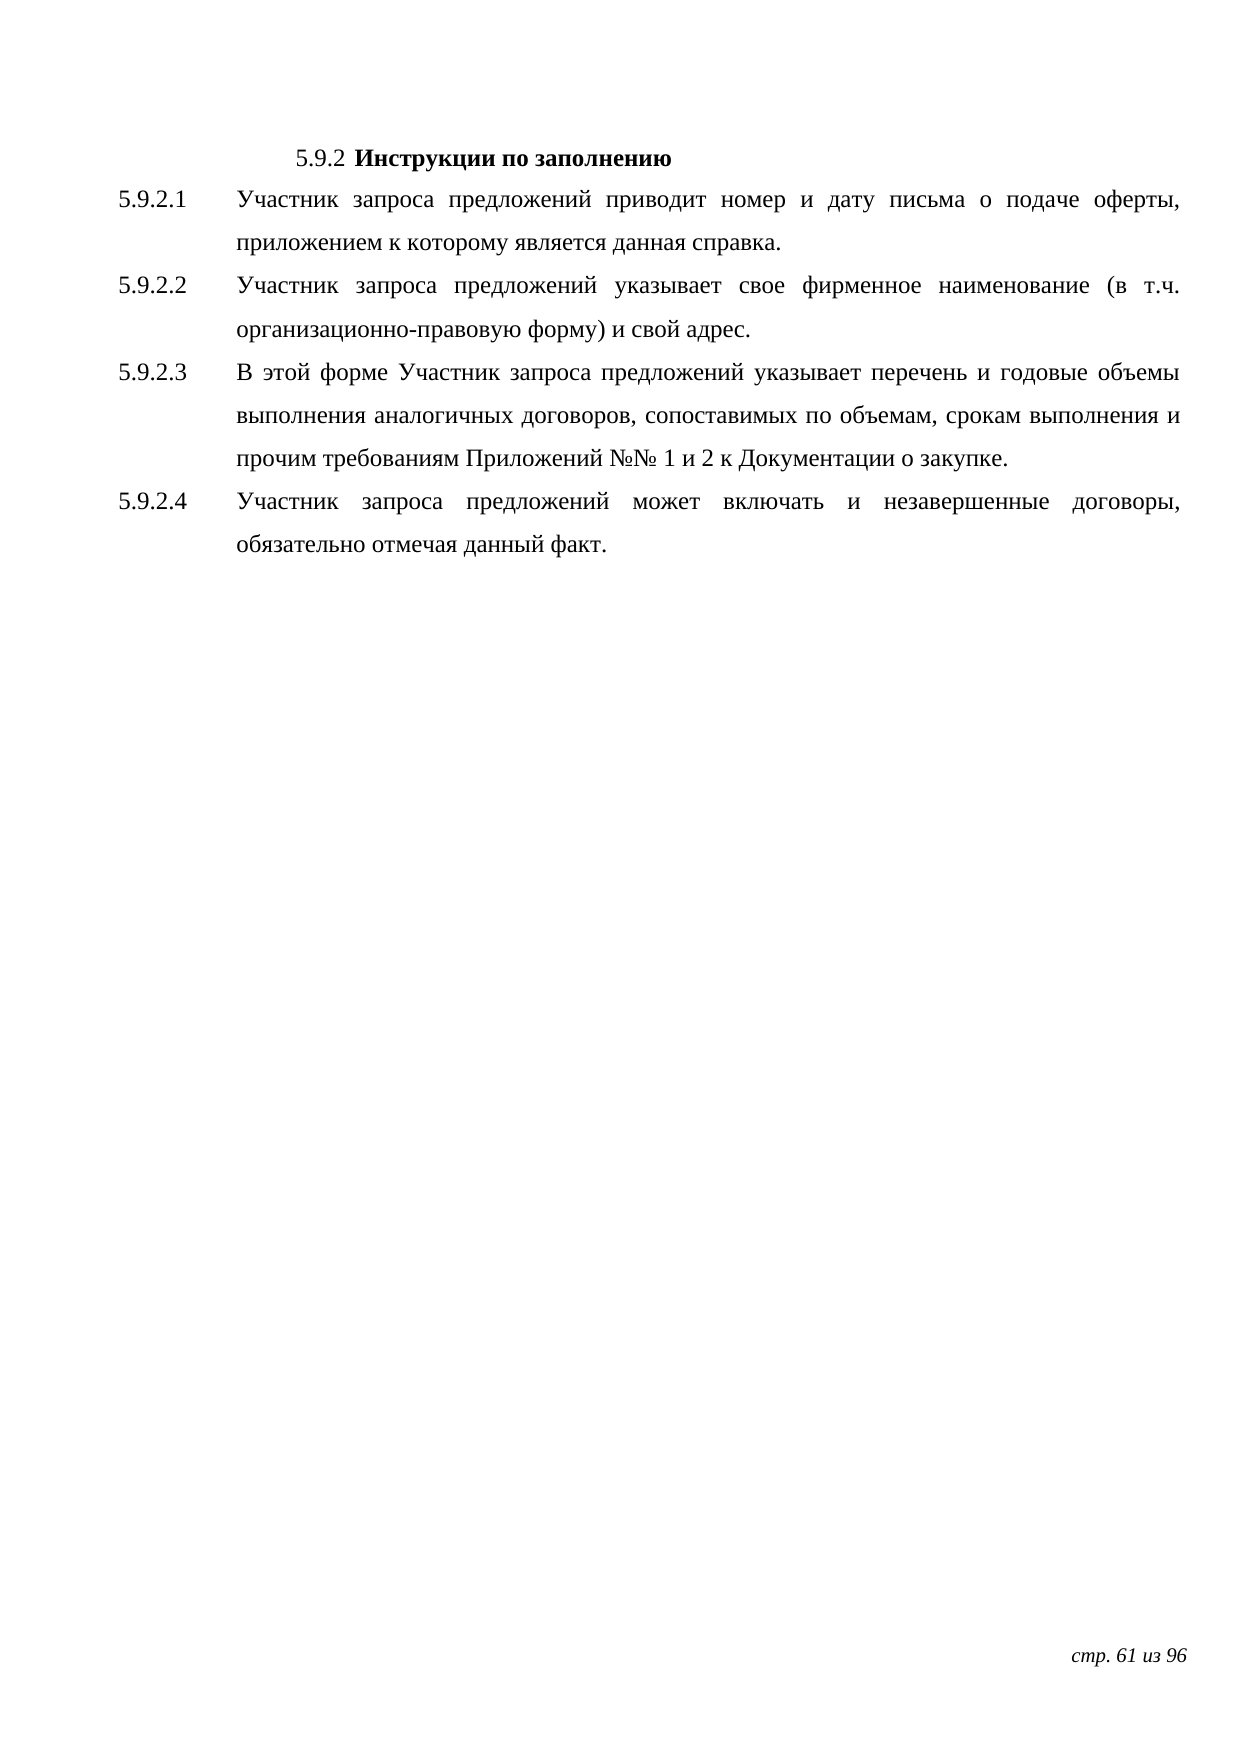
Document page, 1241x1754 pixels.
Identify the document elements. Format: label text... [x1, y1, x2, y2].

text Участник запроса предложений приводит номер и дату письма о подаче оферты, приложением к которому является данная справка. [118, 184, 1181, 256]
text В этой форме Участник запроса предложений указывает перечень и годовые объемы выполнения аналогичных договоров, сопоставимых по объемам, срокам выполнения и прочим требованиям Приложений №№ 1 и 2 к Документации о закупке. [118, 357, 1181, 472]
text Участник запроса предложений указывает свое фирменное наименование (в т.ч. организационно-правовую форму) и свой адрес. [118, 271, 1181, 342]
text Участник запроса предложений может включать и незавершенные договоры, обязательно отмечая данный факт. [118, 486, 1181, 558]
text Инструкции по заполнению [236, 143, 1181, 172]
